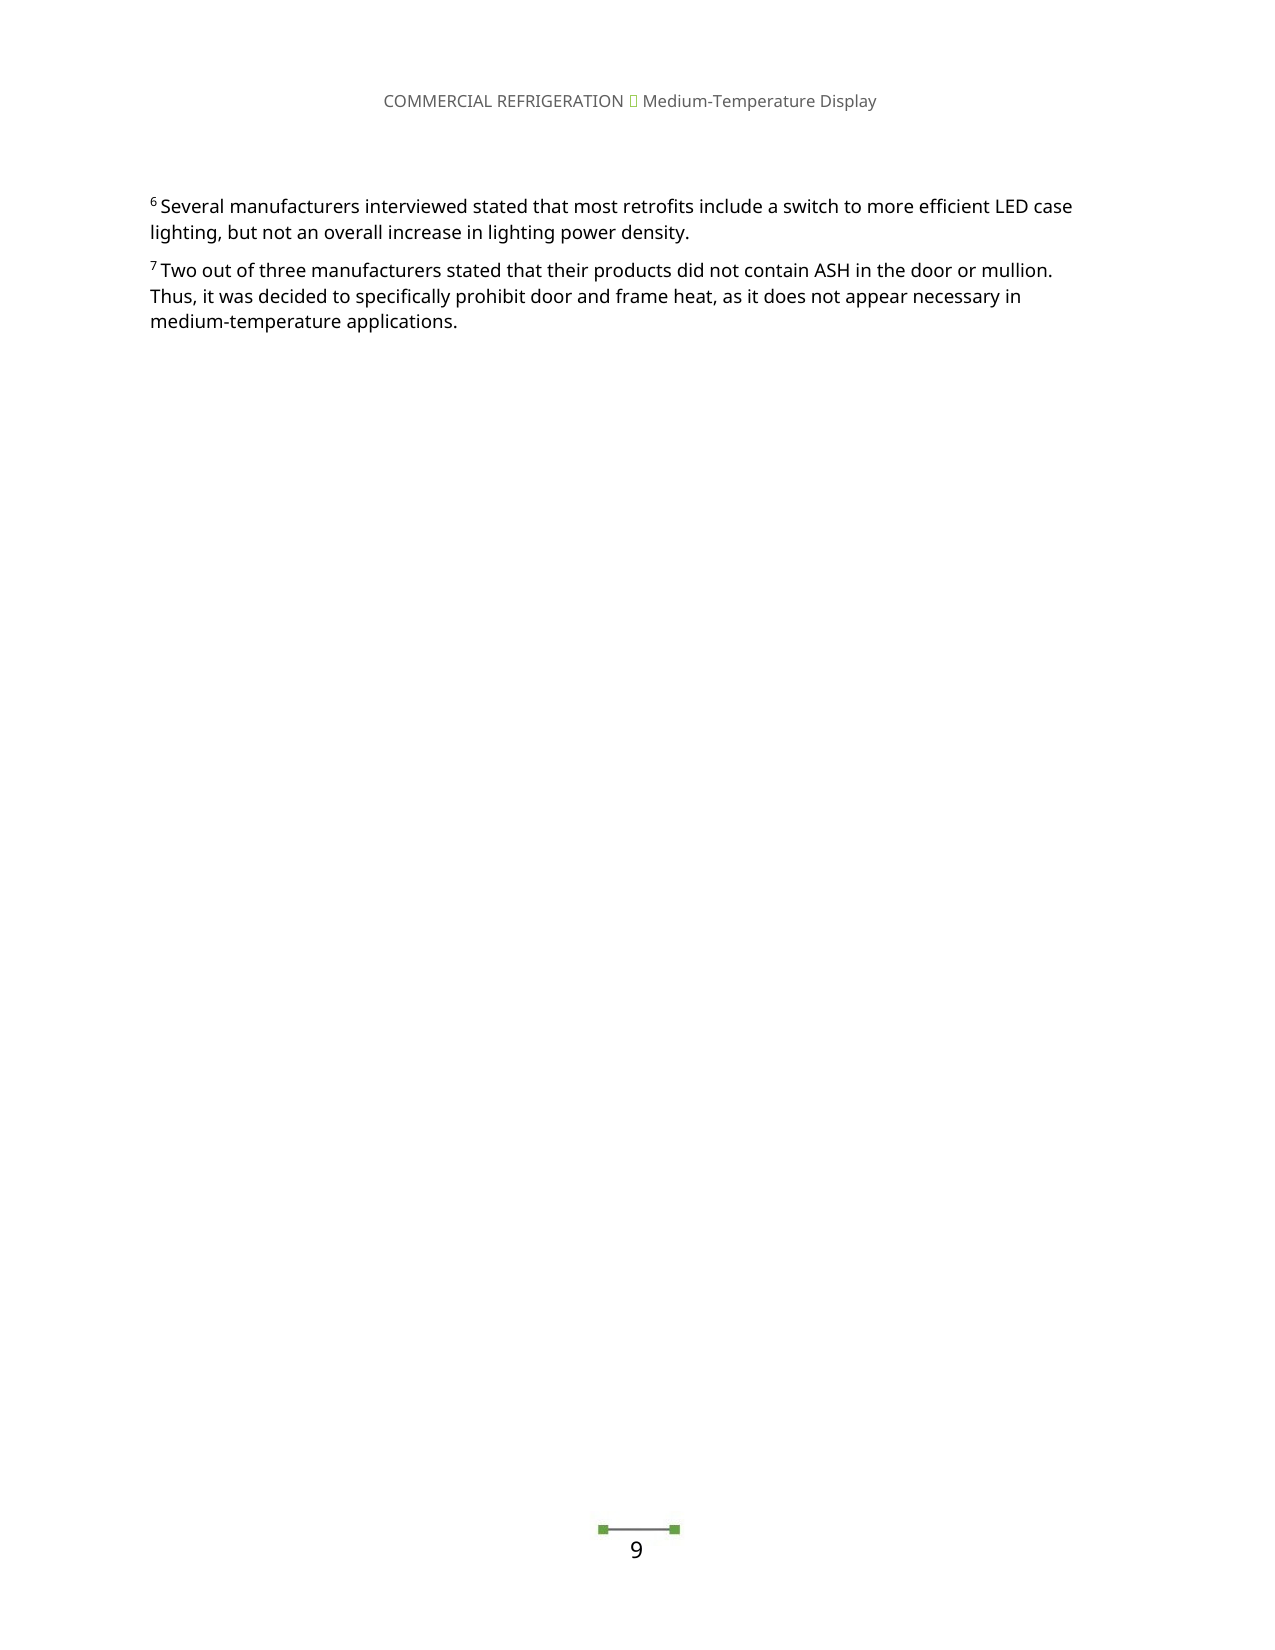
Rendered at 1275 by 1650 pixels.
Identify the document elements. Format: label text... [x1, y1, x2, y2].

text 7 Two out of three manufacturers stated that their products did not contain ASH in the door or mullion. Thus, it was decided to specifically prohibit door and frame heat, as it does not appear necessary in medium-temperature applications. [150, 257, 1104, 334]
text 6 Several manufacturers interviewed stated that most retrofits include a switch to more efficient LED case lighting, but not an overall increase in lighting power density. [150, 193, 1092, 245]
picture [589, 1511, 685, 1546]
